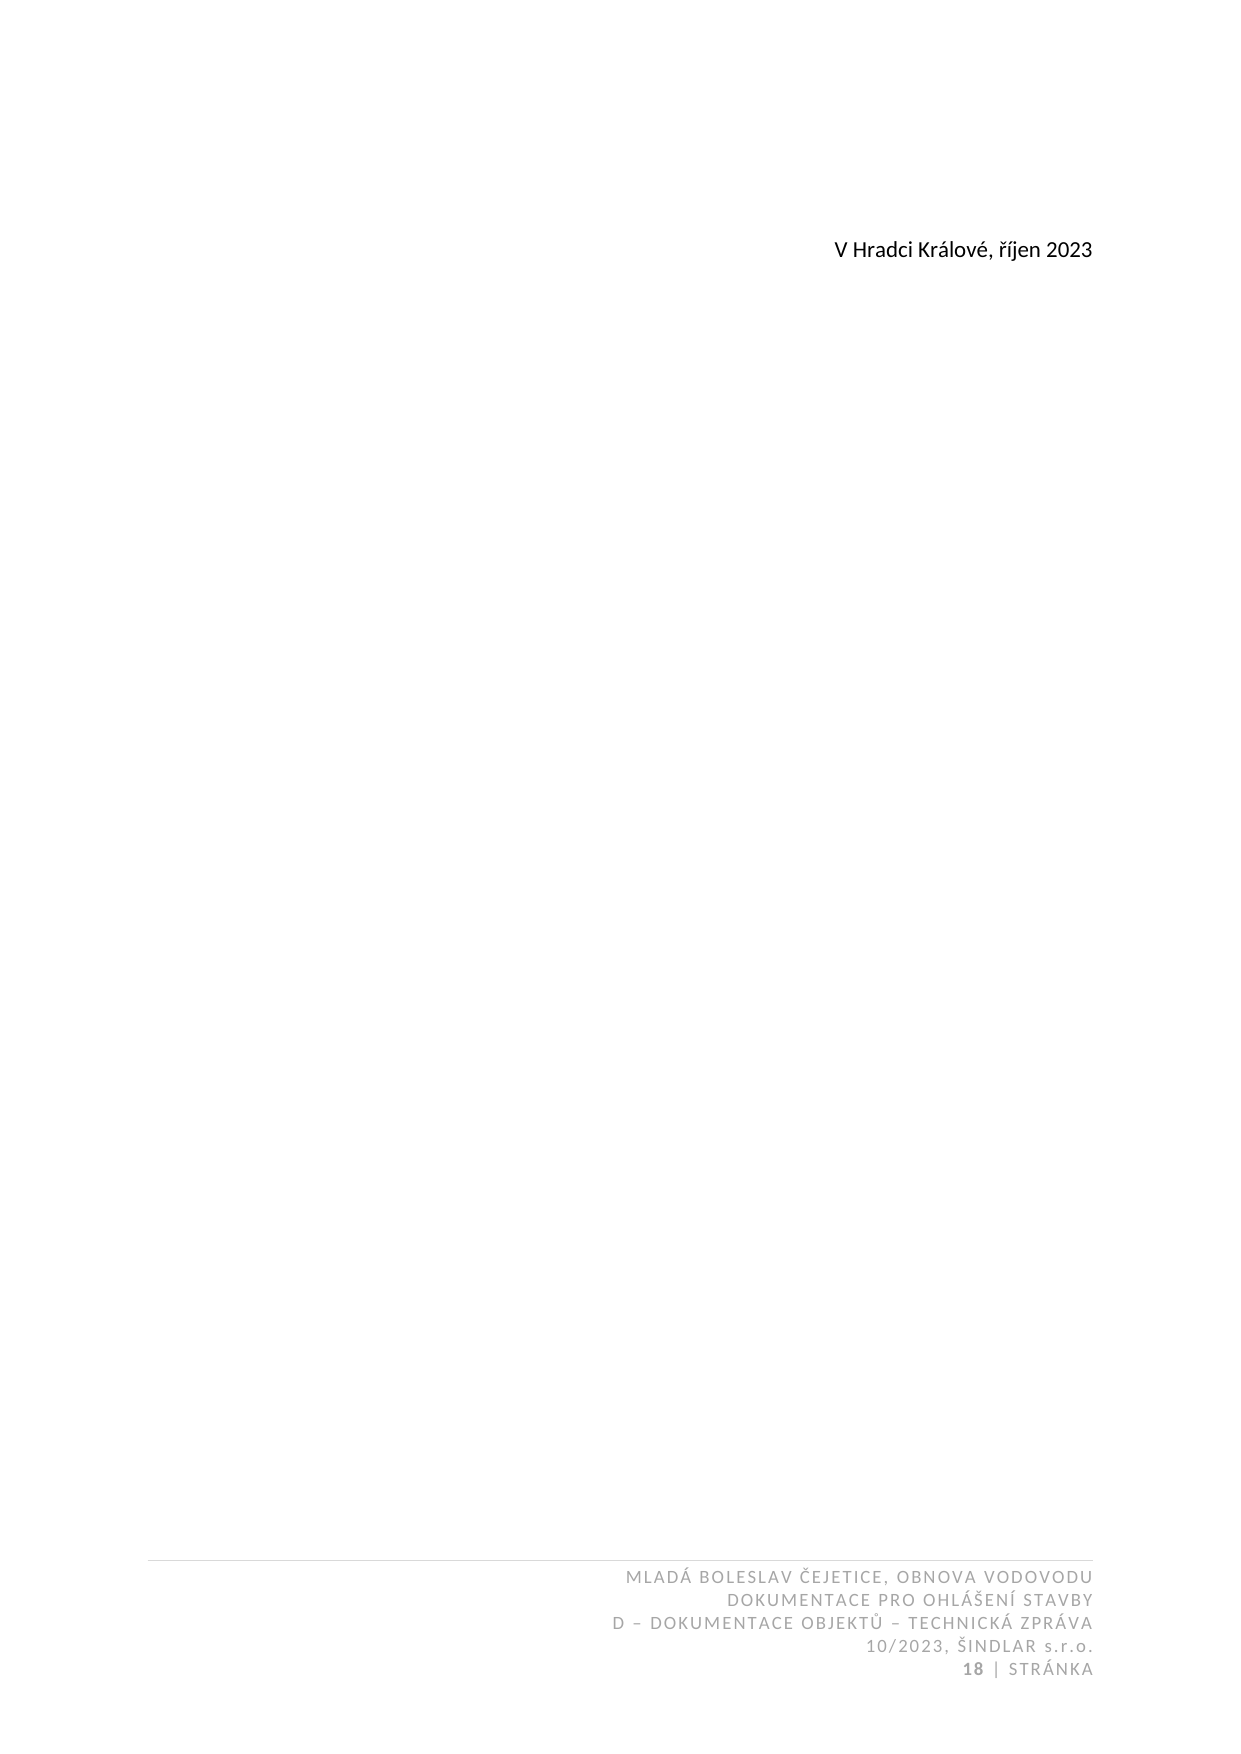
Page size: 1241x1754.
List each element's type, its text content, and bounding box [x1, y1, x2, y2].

text V Hradci Králové, říjen 2023 [207, 235, 1093, 263]
